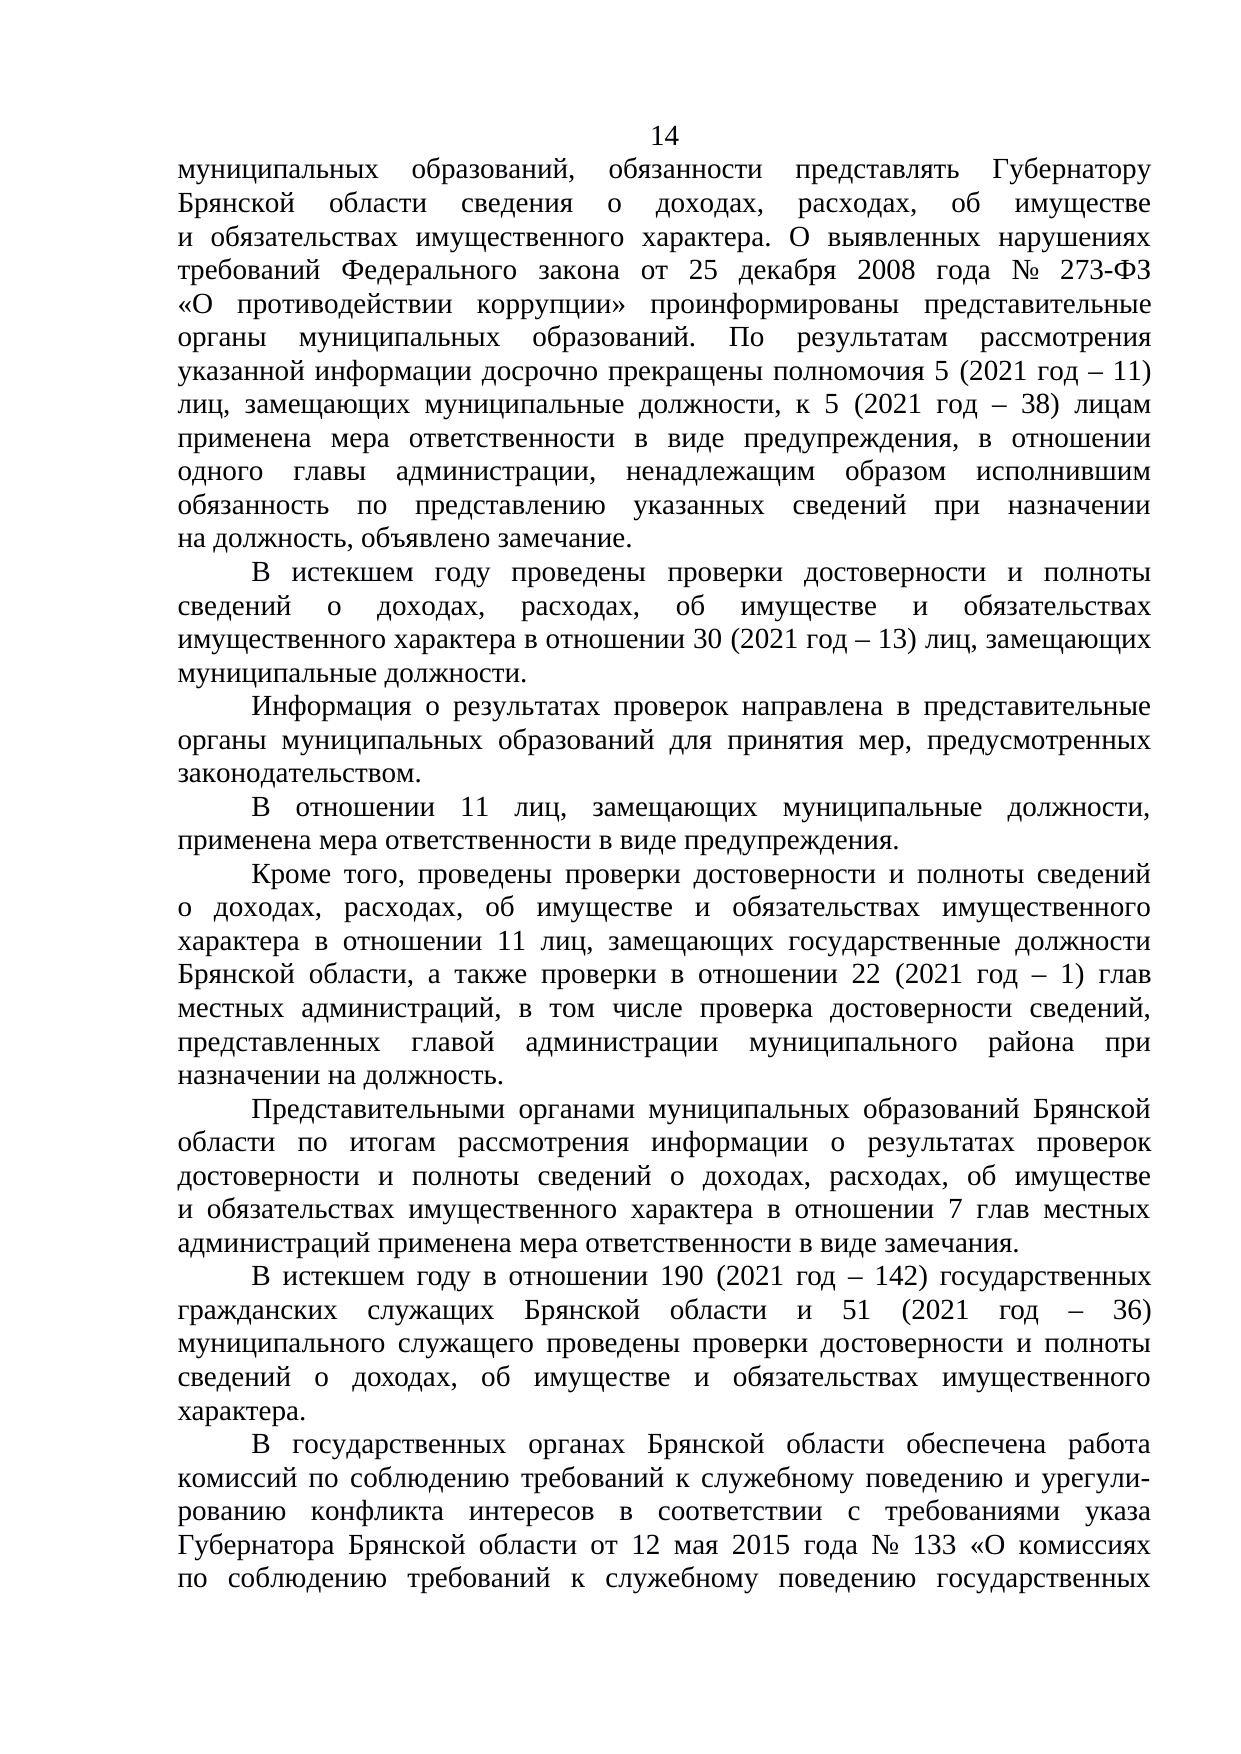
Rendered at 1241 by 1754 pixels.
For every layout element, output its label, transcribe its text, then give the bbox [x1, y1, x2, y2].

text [177, 152, 1152, 554]
text В отношении 11 лиц, замещающих муниципальные должности, применена мера ответственности в виде предупреждения. [177, 789, 1152, 856]
text Информация о результатах проверок направлена в представительные органы муниципальных образований для принятия мер, предусмотренных законодательством. [177, 688, 1152, 789]
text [177, 1426, 1152, 1594]
text Кроме того, проведены проверки достоверности и полноты сведений о доходах, расходах, об имуществе и обязательствах имущественного характера в отношении 11 лиц, замещающих государственные должности Брянской области, а также проверки в отношении 22 (2021 год – 1) глав местных администраций, в том числе проверка достоверности сведений, представленных главой администрации муниципального района при назначении на должность. [177, 856, 1152, 1091]
text Представительными органами муниципальных образований Брянской области по итогам рассмотрения информации о результатах проверок достоверности и полноты сведений о доходах, расходах, об имуществе и обязательствах имущественного характера в отношении 7 глав местных администраций применена мера ответственности в виде замечания. [177, 1091, 1152, 1258]
text В истекшем году проведены проверки достоверности и полноты сведений о доходах, расходах, об имуществе и обязательствах имущественного характера в отношении 30 (2021 год – 13) лиц, замещающих муниципальные должности. [177, 554, 1152, 688]
text В истекшем году в отношении 190 (2021 год – 142) государственных гражданских служащих Брянской области и 51 (2021 год – 36) муниципального служащего проведены проверки достоверности и полноты сведений о доходах, об имуществе и обязательствах имущественного характера. [177, 1258, 1152, 1426]
